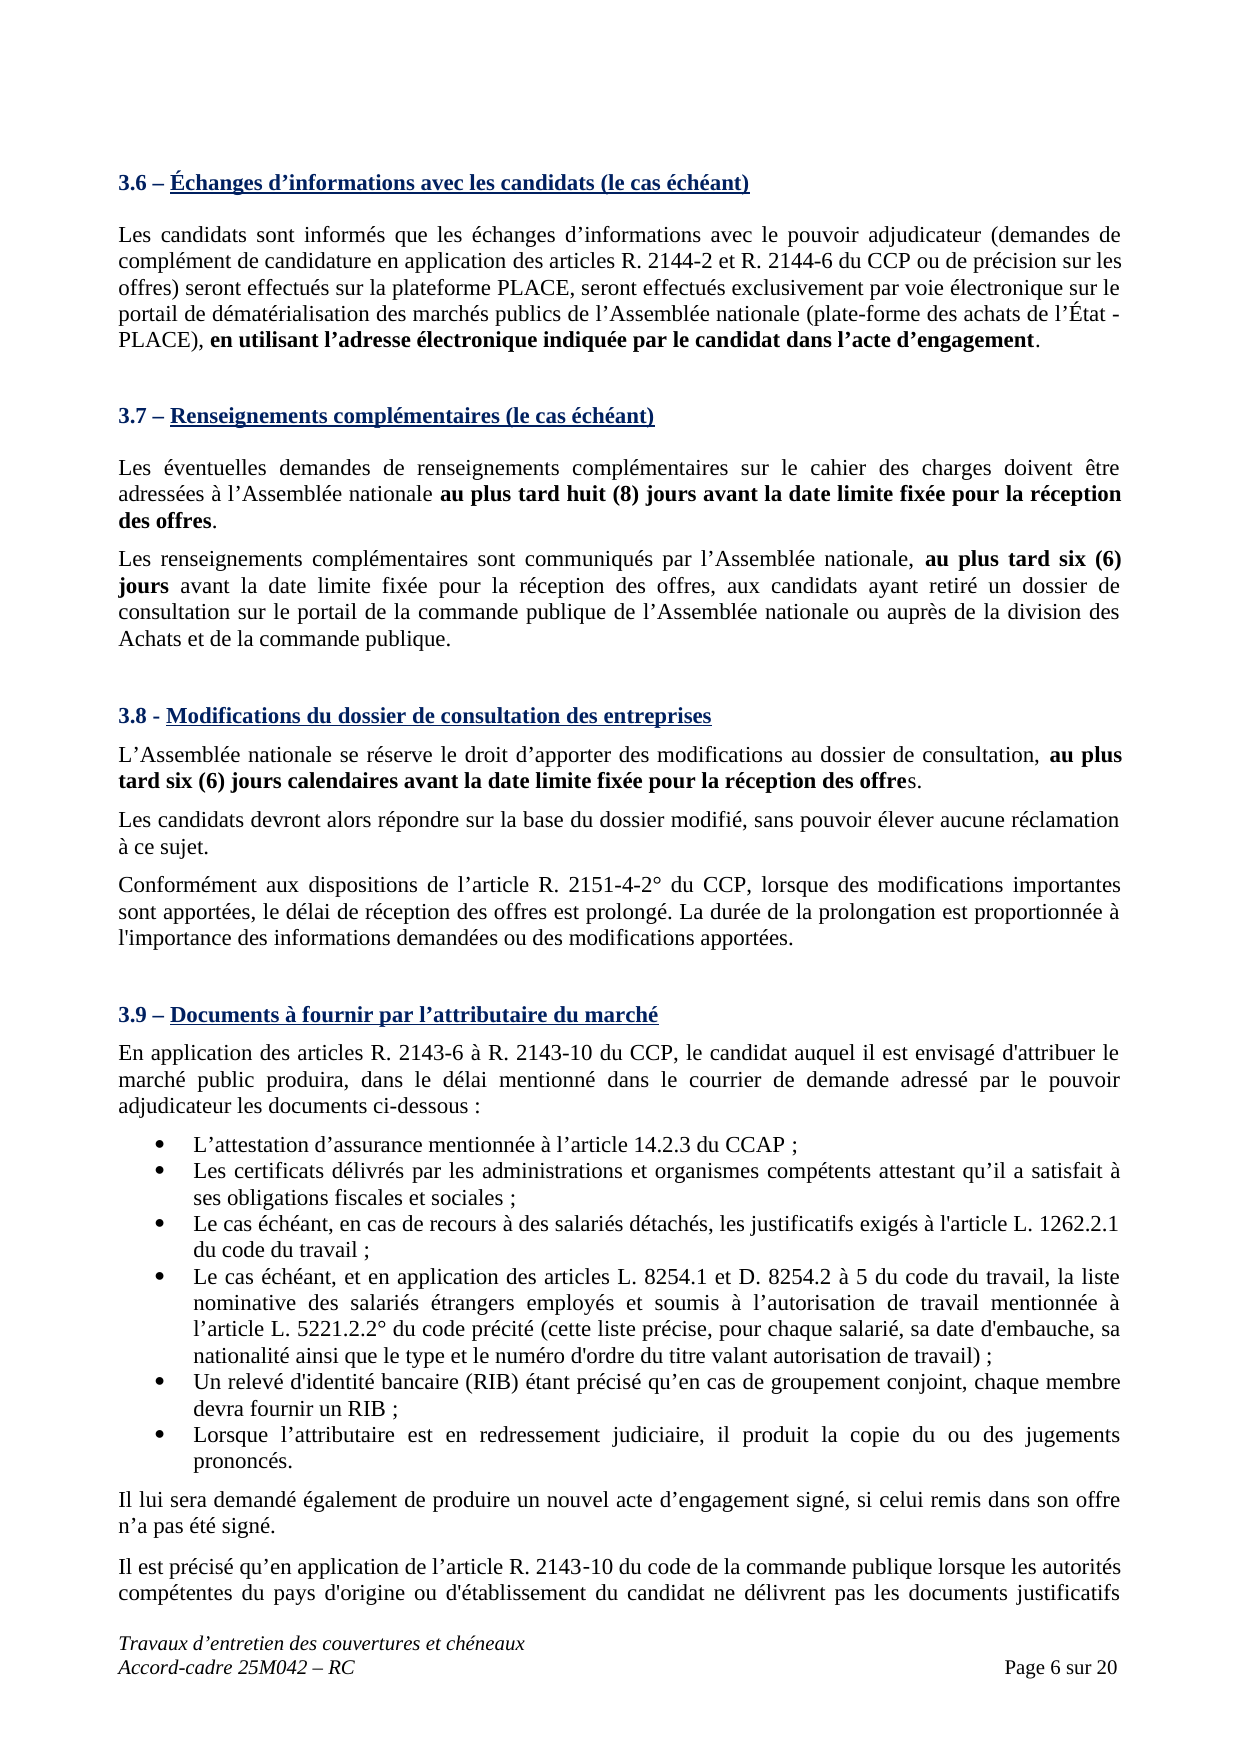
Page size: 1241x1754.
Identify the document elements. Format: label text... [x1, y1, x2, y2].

text 3.6 – Échanges d’informations avec les candidats (le cas échéant) [118, 169, 1122, 196]
text 3.8 - Modifications du dossier de consultation des entreprises [118, 702, 1122, 729]
text Les renseignements complémentaires sont communiqués par l’Assemblée nationale, au plus tard six (6) jours avant la date limite fixée pour la réception des offres, aux candidats ayant retiré un dossier de consultation sur le portail de la commande publique de l’Assemblée nationale ou auprès de la division des Achats et de la commande publique. [118, 546, 1122, 651]
text En application des articles R. 2143-6 à R. 2143-10 du CCP, le candidat auquel il est envisagé d'attribuer le marché public produira, dans le délai mentionné dans le courrier de demande adressé par le pouvoir adjudicateur les documents ci-dessous : [118, 1039, 1122, 1118]
text 3.7 – Renseignements complémentaires (le cas échéant) [118, 403, 1122, 429]
text Les éventuelles demandes de renseignements complémentaires sur le cahier des charges doivent être adressées à l’Assemblée nationale au plus tard huit (8) jours avant la date limite fixée pour la réception des offres. [118, 454, 1122, 533]
text Les candidats sont informés que les échanges d’informations avec le pouvoir adjudicateur (demandes de complément de candidature en application des articles R. 2144-2 et R. 2144-6 du CCP ou de précision sur les offres) seront effectués sur la plateforme PLACE, seront effectués exclusivement par voie électronique sur le portail de dématérialisation des marchés publics de l’Assemblée nationale (plate-forme des achats de l’État - PLACE), en utilisant l’adresse électronique indiquée par le candidat dans l’acte d’engagement. [118, 221, 1122, 353]
list Le cas échéant, en cas de recours à des salariés détachés, les justificatifs exigés à l'article L. 1262.2.1 du code du travail ; [156, 1210, 1122, 1263]
list Les certificats délivrés par les administrations et organismes compétents attestant qu’il a satisfait à ses obligations fiscales et sociales ; [156, 1157, 1122, 1210]
list Lorsque l’attributaire est en redressement judiciaire, il produit la copie du ou des jugements prononcés. [156, 1421, 1122, 1474]
text 3.9 – Documents à fournir par l’attributaire du marché [118, 1001, 1122, 1027]
list Un relevé d'identité bancaire (RIB) étant précisé qu’en cas de groupement conjoint, chaque membre devra fournir un RIB ; [156, 1368, 1122, 1421]
text Conformément aux dispositions de l’article R. 2151-4-2° du CCP, lorsque des modifications importantes sont apportées, le délai de réception des offres est prolongé. La durée de la prolongation est proportionnée à l'importance des informations demandées ou des modifications apportées. [118, 872, 1122, 951]
text L’Assemblée nationale se réserve le droit d’apporter des modifications au dossier de consultation, au plus tard six (6) jours calendaires avant la date limite fixée pour la réception des offres. [118, 741, 1122, 794]
text Les candidats devront alors répondre sur la base du dossier modifié, sans pouvoir élever aucune réclamation à ce sujet. [118, 806, 1122, 859]
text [118, 1551, 1122, 1605]
text Il lui sera demandé également de produire un nouvel acte d’engagement signé, si celui remis dans son offre n’a pas été signé. [118, 1486, 1122, 1539]
list L’attestation d’assurance mentionnée à l’article 14.2.3 du CCAP ; [156, 1131, 1122, 1157]
list Le cas échéant, et en application des articles L. 8254.1 et D. 8254.2 à 5 du code du travail, la liste nominative des salariés étrangers employés et soumis à l’autorisation de travail mentionnée à l’article L. 5221.2.2° du code précité (cette liste précise, pour chaque salarié, sa date d'embauche, sa nationalité ainsi que le type et le numéro d'ordre du titre valant autorisation de travail) ; [156, 1263, 1122, 1368]
